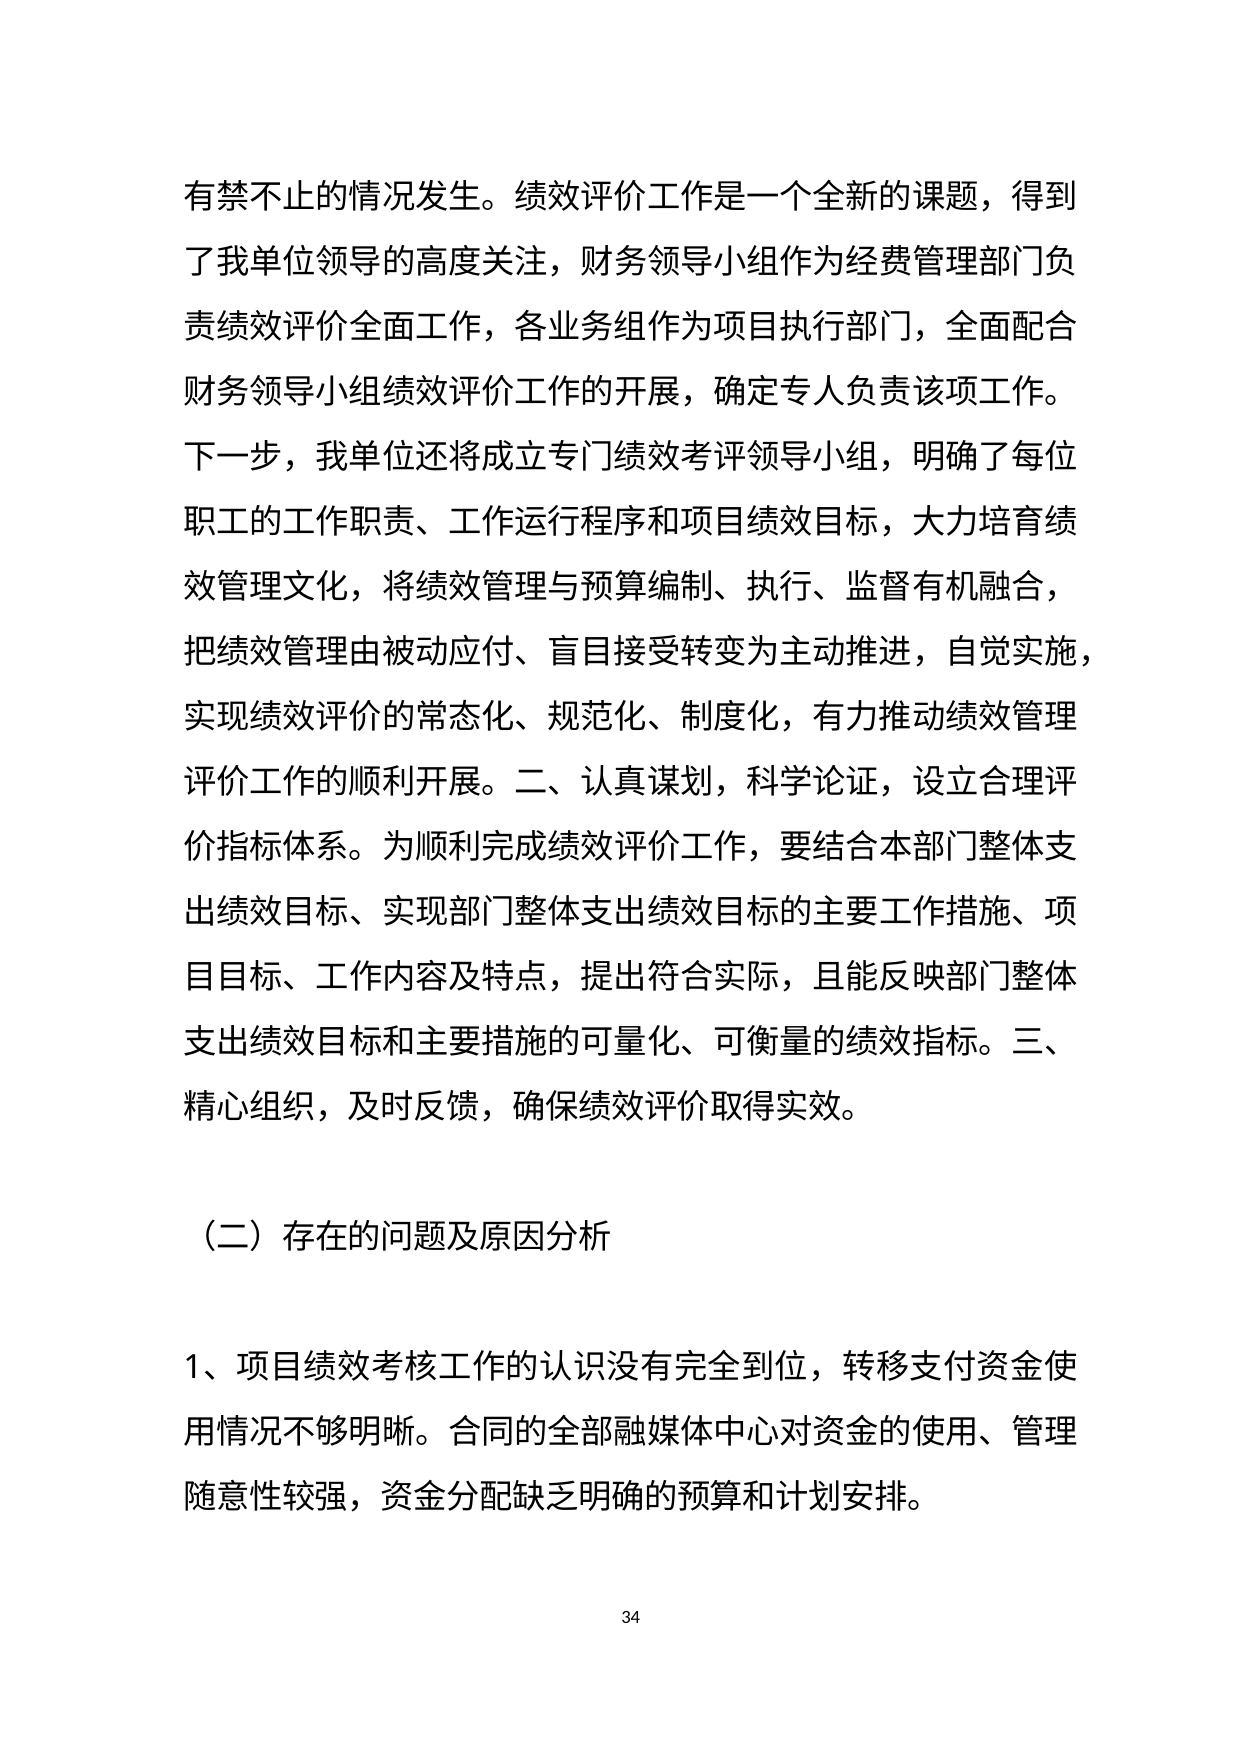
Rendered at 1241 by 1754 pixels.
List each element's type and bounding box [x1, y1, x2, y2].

text [183, 162, 1078, 1527]
